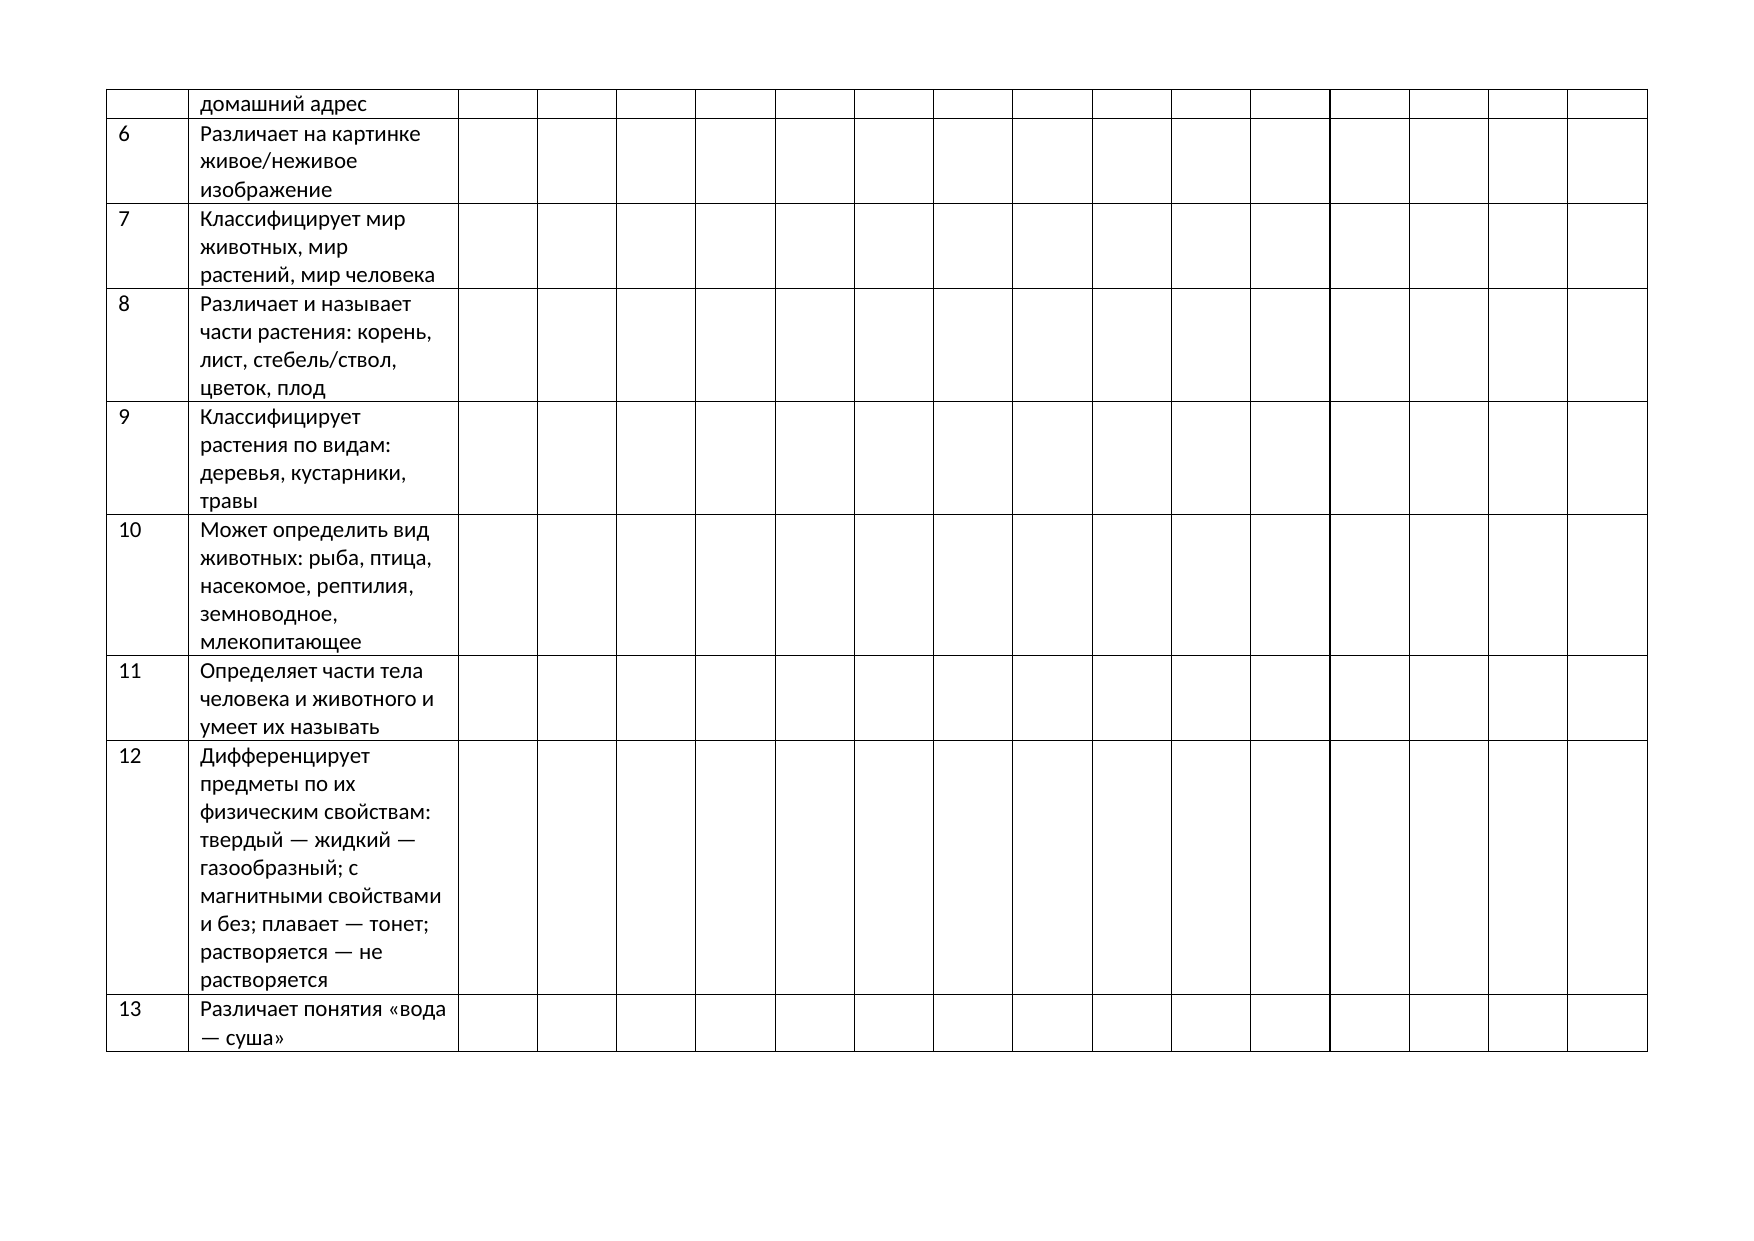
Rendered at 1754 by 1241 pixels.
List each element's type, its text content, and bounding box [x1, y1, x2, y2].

table_cell [1331, 741, 1409, 993]
table_cell Различает и называет части растения: корень, лист, стебель/ствол, цветок, плод [189, 289, 458, 401]
table_cell [1013, 741, 1092, 993]
table_cell [459, 119, 537, 203]
table_cell [934, 741, 1012, 993]
table_cell [538, 289, 616, 401]
table_cell [538, 995, 616, 1051]
table_cell [855, 204, 933, 288]
table_cell [855, 515, 933, 655]
table_cell [617, 656, 695, 740]
table_cell Классифицирует мир животных, мир растений, мир человека [189, 204, 458, 288]
table_cell [617, 995, 695, 1051]
table_cell [1568, 204, 1647, 288]
table_cell [1410, 289, 1488, 401]
table_cell [1251, 90, 1329, 118]
table_cell [1093, 90, 1171, 118]
table_cell [617, 90, 695, 118]
table_cell [1093, 204, 1171, 288]
table_cell [1172, 402, 1250, 514]
table_cell [617, 741, 695, 993]
table_cell [934, 204, 1012, 288]
table_cell [696, 289, 775, 401]
table_cell [1251, 515, 1329, 655]
table_cell [1093, 119, 1171, 203]
table_cell [1568, 995, 1647, 1051]
table_cell [1489, 656, 1567, 740]
table_cell [855, 656, 933, 740]
table_cell [1410, 741, 1488, 993]
table_cell [1489, 515, 1567, 655]
table_cell [1093, 995, 1171, 1051]
table_cell 13 [107, 995, 188, 1051]
table_cell [776, 119, 854, 203]
table_cell [538, 656, 616, 740]
table_cell [538, 90, 616, 118]
table_cell [934, 656, 1012, 740]
table_cell [617, 402, 695, 514]
table_cell [1410, 204, 1488, 288]
table_cell [1331, 119, 1409, 203]
table_cell [1568, 741, 1647, 993]
table_cell [459, 995, 537, 1051]
table_cell [459, 289, 537, 401]
table_cell [1410, 656, 1488, 740]
table_cell [1331, 402, 1409, 514]
table_cell [934, 119, 1012, 203]
table_cell [855, 119, 933, 203]
table_cell [1331, 515, 1409, 655]
table_cell [617, 204, 695, 288]
table_cell [459, 90, 537, 118]
table_cell 11 [107, 656, 188, 740]
table_cell 9 [107, 402, 188, 514]
table_cell Может определить вид животных: рыба, птица, насекомое, рептилия, земноводное, млекопитающее [189, 515, 458, 655]
table_cell [1410, 515, 1488, 655]
table_cell [1568, 656, 1647, 740]
table_cell [1172, 90, 1250, 118]
table_cell [1331, 995, 1409, 1051]
table_cell [1568, 119, 1647, 203]
table_cell Различает понятия «вода — суша» [189, 995, 458, 1051]
table_cell [1331, 204, 1409, 288]
table_cell [1172, 204, 1250, 288]
table_cell [1093, 402, 1171, 514]
table_cell [1013, 402, 1092, 514]
table_cell [696, 741, 775, 993]
table_cell [1331, 289, 1409, 401]
table_cell [696, 90, 775, 118]
table_cell [1410, 995, 1488, 1051]
table_cell [1489, 119, 1567, 203]
table_cell [617, 119, 695, 203]
table_cell [617, 515, 695, 655]
table_cell [1013, 289, 1092, 401]
table_cell Определяет части тела человека и животного и умеет их называть [189, 656, 458, 740]
table_cell [1093, 656, 1171, 740]
table_cell [459, 402, 537, 514]
table_cell [1093, 289, 1171, 401]
table_cell [1489, 204, 1567, 288]
table_cell [459, 741, 537, 993]
table_cell [696, 402, 775, 514]
table_cell [1331, 90, 1409, 118]
table_cell [1172, 656, 1250, 740]
table_cell [696, 119, 775, 203]
table_cell [1410, 90, 1488, 118]
table_cell [538, 402, 616, 514]
table_cell [617, 289, 695, 401]
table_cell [189, 90, 458, 118]
table_cell [776, 515, 854, 655]
table_cell [459, 656, 537, 740]
table_cell [855, 90, 933, 118]
table_cell [1013, 119, 1092, 203]
table_cell [538, 119, 616, 203]
table_cell [1251, 656, 1329, 740]
table_cell [1410, 402, 1488, 514]
table_cell [776, 741, 854, 993]
table_cell [1331, 656, 1409, 740]
table_cell [1410, 119, 1488, 203]
table_cell 6 [107, 119, 188, 203]
table_cell [1013, 90, 1092, 118]
table_cell [776, 656, 854, 740]
table_cell [1172, 995, 1250, 1051]
table_cell [776, 289, 854, 401]
table_cell [459, 515, 537, 655]
table_cell [459, 204, 537, 288]
table_cell [696, 656, 775, 740]
table_cell [855, 402, 933, 514]
table_cell [1568, 402, 1647, 514]
table_cell [1489, 741, 1567, 993]
table_cell [1489, 995, 1567, 1051]
table_cell [1489, 90, 1567, 118]
table_cell [934, 402, 1012, 514]
table_cell [696, 515, 775, 655]
table_cell [1251, 402, 1329, 514]
table_cell [934, 90, 1012, 118]
table_cell [934, 515, 1012, 655]
table_cell [1013, 656, 1092, 740]
table_cell [1251, 995, 1329, 1051]
table_cell [1172, 289, 1250, 401]
table_cell [696, 995, 775, 1051]
table_cell [855, 741, 933, 993]
table_cell [1013, 515, 1092, 655]
table_cell [776, 995, 854, 1051]
table_cell [1093, 741, 1171, 993]
table_cell [1251, 119, 1329, 203]
table_cell [1489, 402, 1567, 514]
table_cell [538, 204, 616, 288]
table_cell [1251, 741, 1329, 993]
table_cell [1568, 515, 1647, 655]
table_cell [538, 515, 616, 655]
table_cell 8 [107, 289, 188, 401]
table_cell [776, 402, 854, 514]
table_cell Дифференцирует предметы по их физическим свойствам: твердый — жидкий — газообразный; с магнитными свойствами и без; плавает — тонет; растворяется — не растворяется [189, 741, 458, 993]
table_cell [1172, 119, 1250, 203]
table_cell [776, 204, 854, 288]
table_cell [1093, 515, 1171, 655]
table_cell 5 [107, 90, 188, 118]
table_cell [1172, 515, 1250, 655]
table_cell [1568, 289, 1647, 401]
table_cell [934, 289, 1012, 401]
table_cell [855, 289, 933, 401]
table_cell [934, 995, 1012, 1051]
table_cell [1251, 204, 1329, 288]
table_cell 7 [107, 204, 188, 288]
table_cell Различает на картинке живое/неживое изображение [189, 119, 458, 203]
table_cell [1489, 289, 1567, 401]
table_cell Классифицирует растения по видам: деревья, кустарники, травы [189, 402, 458, 514]
table_cell [1172, 741, 1250, 993]
table_cell 10 [107, 515, 188, 655]
table_cell [1013, 995, 1092, 1051]
table_cell 12 [107, 741, 188, 993]
table_cell [855, 995, 933, 1051]
table_cell [696, 204, 775, 288]
table_cell [1251, 289, 1329, 401]
table_cell [1013, 204, 1092, 288]
table_cell [538, 741, 616, 993]
table_cell [1568, 90, 1647, 118]
table_cell [776, 90, 854, 118]
